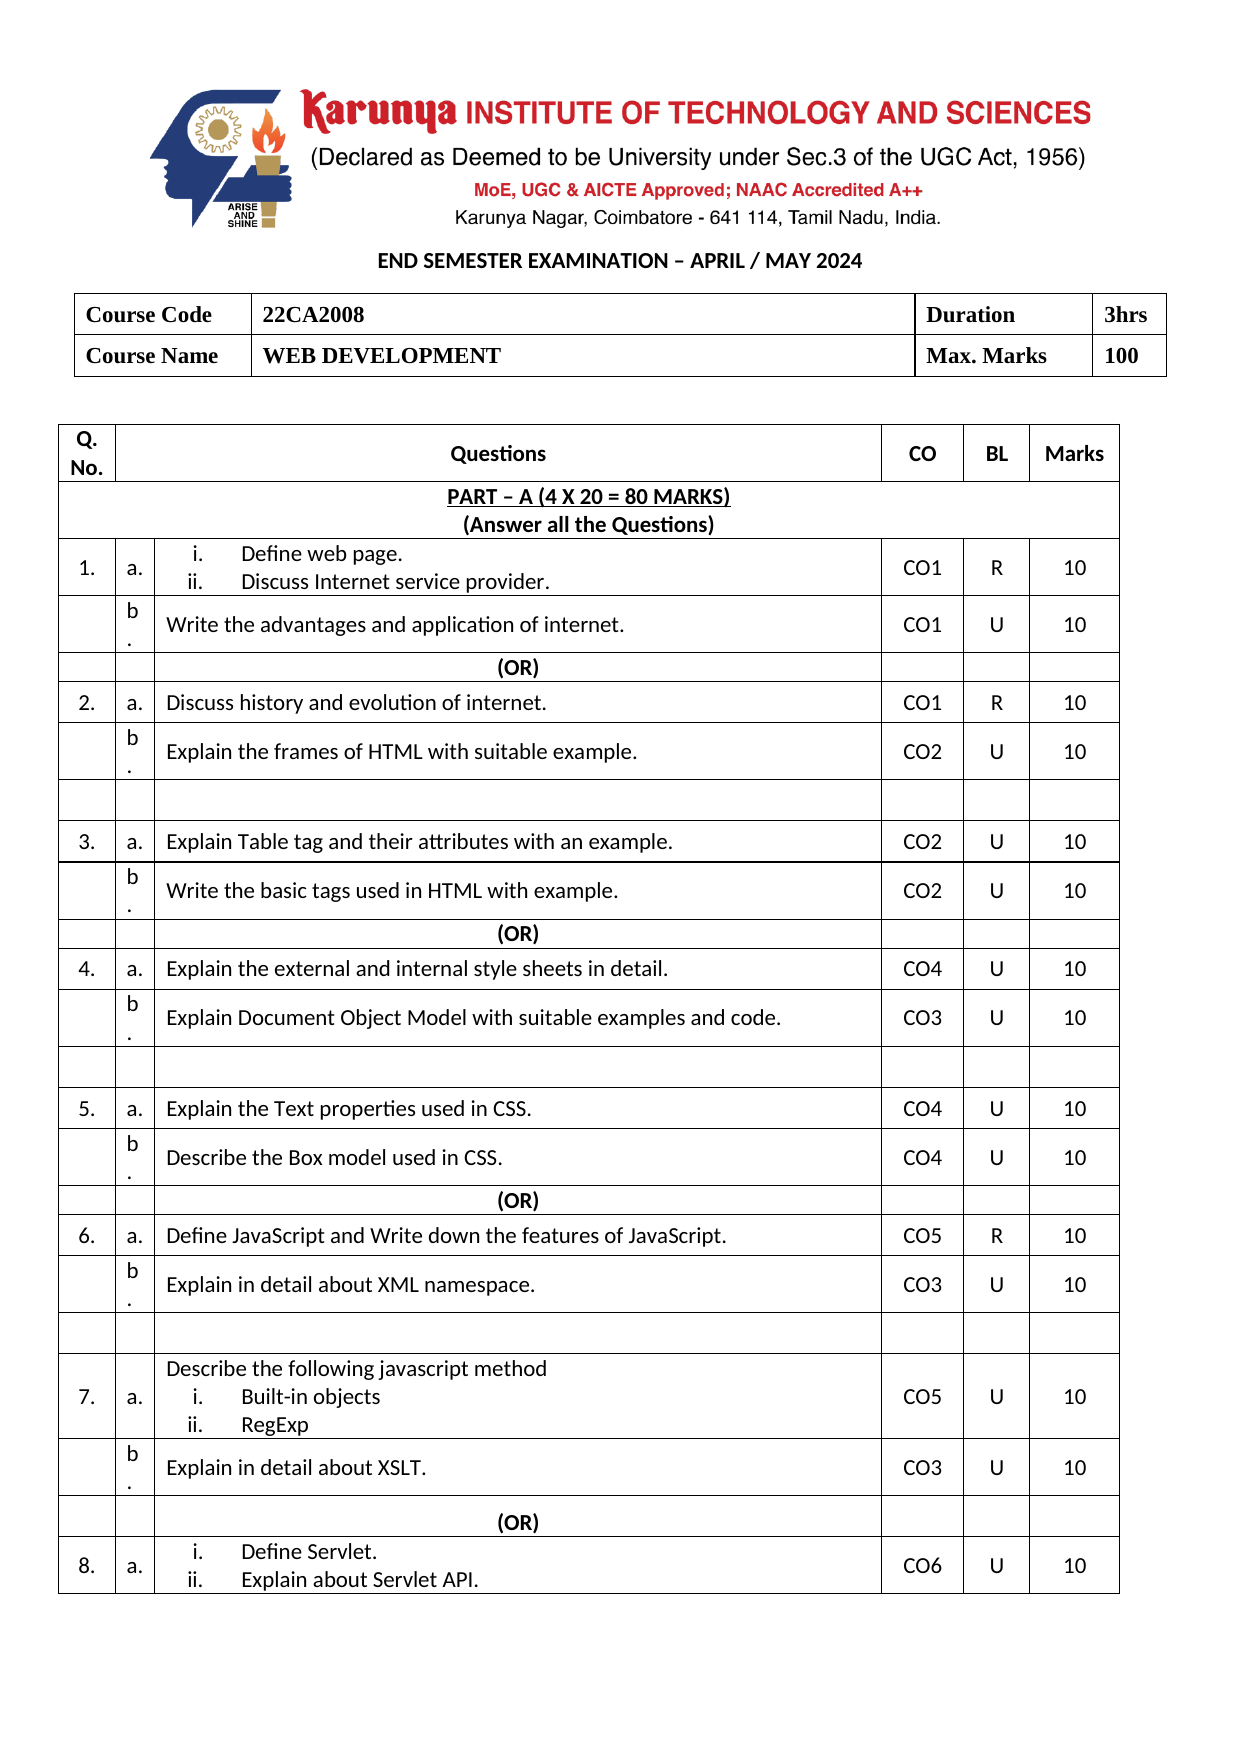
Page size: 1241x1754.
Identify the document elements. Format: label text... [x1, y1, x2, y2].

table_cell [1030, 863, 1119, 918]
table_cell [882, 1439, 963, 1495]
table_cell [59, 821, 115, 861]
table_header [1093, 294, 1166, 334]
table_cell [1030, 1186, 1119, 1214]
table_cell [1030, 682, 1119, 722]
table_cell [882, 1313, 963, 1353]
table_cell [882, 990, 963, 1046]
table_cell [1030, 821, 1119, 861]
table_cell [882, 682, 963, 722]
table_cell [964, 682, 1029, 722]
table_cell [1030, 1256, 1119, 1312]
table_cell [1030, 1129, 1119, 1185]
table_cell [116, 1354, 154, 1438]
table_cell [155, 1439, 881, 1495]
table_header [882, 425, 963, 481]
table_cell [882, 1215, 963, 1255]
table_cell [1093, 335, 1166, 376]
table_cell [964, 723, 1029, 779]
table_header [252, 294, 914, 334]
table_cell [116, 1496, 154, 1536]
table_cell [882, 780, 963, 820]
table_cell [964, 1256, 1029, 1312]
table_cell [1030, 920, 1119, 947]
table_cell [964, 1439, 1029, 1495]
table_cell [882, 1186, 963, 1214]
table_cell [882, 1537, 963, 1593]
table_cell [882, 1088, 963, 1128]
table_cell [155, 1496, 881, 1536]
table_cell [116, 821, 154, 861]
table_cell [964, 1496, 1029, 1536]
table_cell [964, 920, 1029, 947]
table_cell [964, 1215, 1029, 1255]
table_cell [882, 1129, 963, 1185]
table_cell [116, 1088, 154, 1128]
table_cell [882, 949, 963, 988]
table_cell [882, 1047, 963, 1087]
text END SEMESTER EXAMINATION – APRIL / MAY 2024 [90, 246, 1150, 274]
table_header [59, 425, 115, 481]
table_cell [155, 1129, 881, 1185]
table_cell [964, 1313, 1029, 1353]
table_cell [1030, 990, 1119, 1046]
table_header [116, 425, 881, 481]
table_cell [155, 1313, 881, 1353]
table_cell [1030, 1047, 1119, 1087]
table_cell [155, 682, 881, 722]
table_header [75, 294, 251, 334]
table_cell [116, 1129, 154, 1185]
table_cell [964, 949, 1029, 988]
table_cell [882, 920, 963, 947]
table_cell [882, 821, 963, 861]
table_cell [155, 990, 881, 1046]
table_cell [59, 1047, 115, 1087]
picture [149, 89, 1091, 228]
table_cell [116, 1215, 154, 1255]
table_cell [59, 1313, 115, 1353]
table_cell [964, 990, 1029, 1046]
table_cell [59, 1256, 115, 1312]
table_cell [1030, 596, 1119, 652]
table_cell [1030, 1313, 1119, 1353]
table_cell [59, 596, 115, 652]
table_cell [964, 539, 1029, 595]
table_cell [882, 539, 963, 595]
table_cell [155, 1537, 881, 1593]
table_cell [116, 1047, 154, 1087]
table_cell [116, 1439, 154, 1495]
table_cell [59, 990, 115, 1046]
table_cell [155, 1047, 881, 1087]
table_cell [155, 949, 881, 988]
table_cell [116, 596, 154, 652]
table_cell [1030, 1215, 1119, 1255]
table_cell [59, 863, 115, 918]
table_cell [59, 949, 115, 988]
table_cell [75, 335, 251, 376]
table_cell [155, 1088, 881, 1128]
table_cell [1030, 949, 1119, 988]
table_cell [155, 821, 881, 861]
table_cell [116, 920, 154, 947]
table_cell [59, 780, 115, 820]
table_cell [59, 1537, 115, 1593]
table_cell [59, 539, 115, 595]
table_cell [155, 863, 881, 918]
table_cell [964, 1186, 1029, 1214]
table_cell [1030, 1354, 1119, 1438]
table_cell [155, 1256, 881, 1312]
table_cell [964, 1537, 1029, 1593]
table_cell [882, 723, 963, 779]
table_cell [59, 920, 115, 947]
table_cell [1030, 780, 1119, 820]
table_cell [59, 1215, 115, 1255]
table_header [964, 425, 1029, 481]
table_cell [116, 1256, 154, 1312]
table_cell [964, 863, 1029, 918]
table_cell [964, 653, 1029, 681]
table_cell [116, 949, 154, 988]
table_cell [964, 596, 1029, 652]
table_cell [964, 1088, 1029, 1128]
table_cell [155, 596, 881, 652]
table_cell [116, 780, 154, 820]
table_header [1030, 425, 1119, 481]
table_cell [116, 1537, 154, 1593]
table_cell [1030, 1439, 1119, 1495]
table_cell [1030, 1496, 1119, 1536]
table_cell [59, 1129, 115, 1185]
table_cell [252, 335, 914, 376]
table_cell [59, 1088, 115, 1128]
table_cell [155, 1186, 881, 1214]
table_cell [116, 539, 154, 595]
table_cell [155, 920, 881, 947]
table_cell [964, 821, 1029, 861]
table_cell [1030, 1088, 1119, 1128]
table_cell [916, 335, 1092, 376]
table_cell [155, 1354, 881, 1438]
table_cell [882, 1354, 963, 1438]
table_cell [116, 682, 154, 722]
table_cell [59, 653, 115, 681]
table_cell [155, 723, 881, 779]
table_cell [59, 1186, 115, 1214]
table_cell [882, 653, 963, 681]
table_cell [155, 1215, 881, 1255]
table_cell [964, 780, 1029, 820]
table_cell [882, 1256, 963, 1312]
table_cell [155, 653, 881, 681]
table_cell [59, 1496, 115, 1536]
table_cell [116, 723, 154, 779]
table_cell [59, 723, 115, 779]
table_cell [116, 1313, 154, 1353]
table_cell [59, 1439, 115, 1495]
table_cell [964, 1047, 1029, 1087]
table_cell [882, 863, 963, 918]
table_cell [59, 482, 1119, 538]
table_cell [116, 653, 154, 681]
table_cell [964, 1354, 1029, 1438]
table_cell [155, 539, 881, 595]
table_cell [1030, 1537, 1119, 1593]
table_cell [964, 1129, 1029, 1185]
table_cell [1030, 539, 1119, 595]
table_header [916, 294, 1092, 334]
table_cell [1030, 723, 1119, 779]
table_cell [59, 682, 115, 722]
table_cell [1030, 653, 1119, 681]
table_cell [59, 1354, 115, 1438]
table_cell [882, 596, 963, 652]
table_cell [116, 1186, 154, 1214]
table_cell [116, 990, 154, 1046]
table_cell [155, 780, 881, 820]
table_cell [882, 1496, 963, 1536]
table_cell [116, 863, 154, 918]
